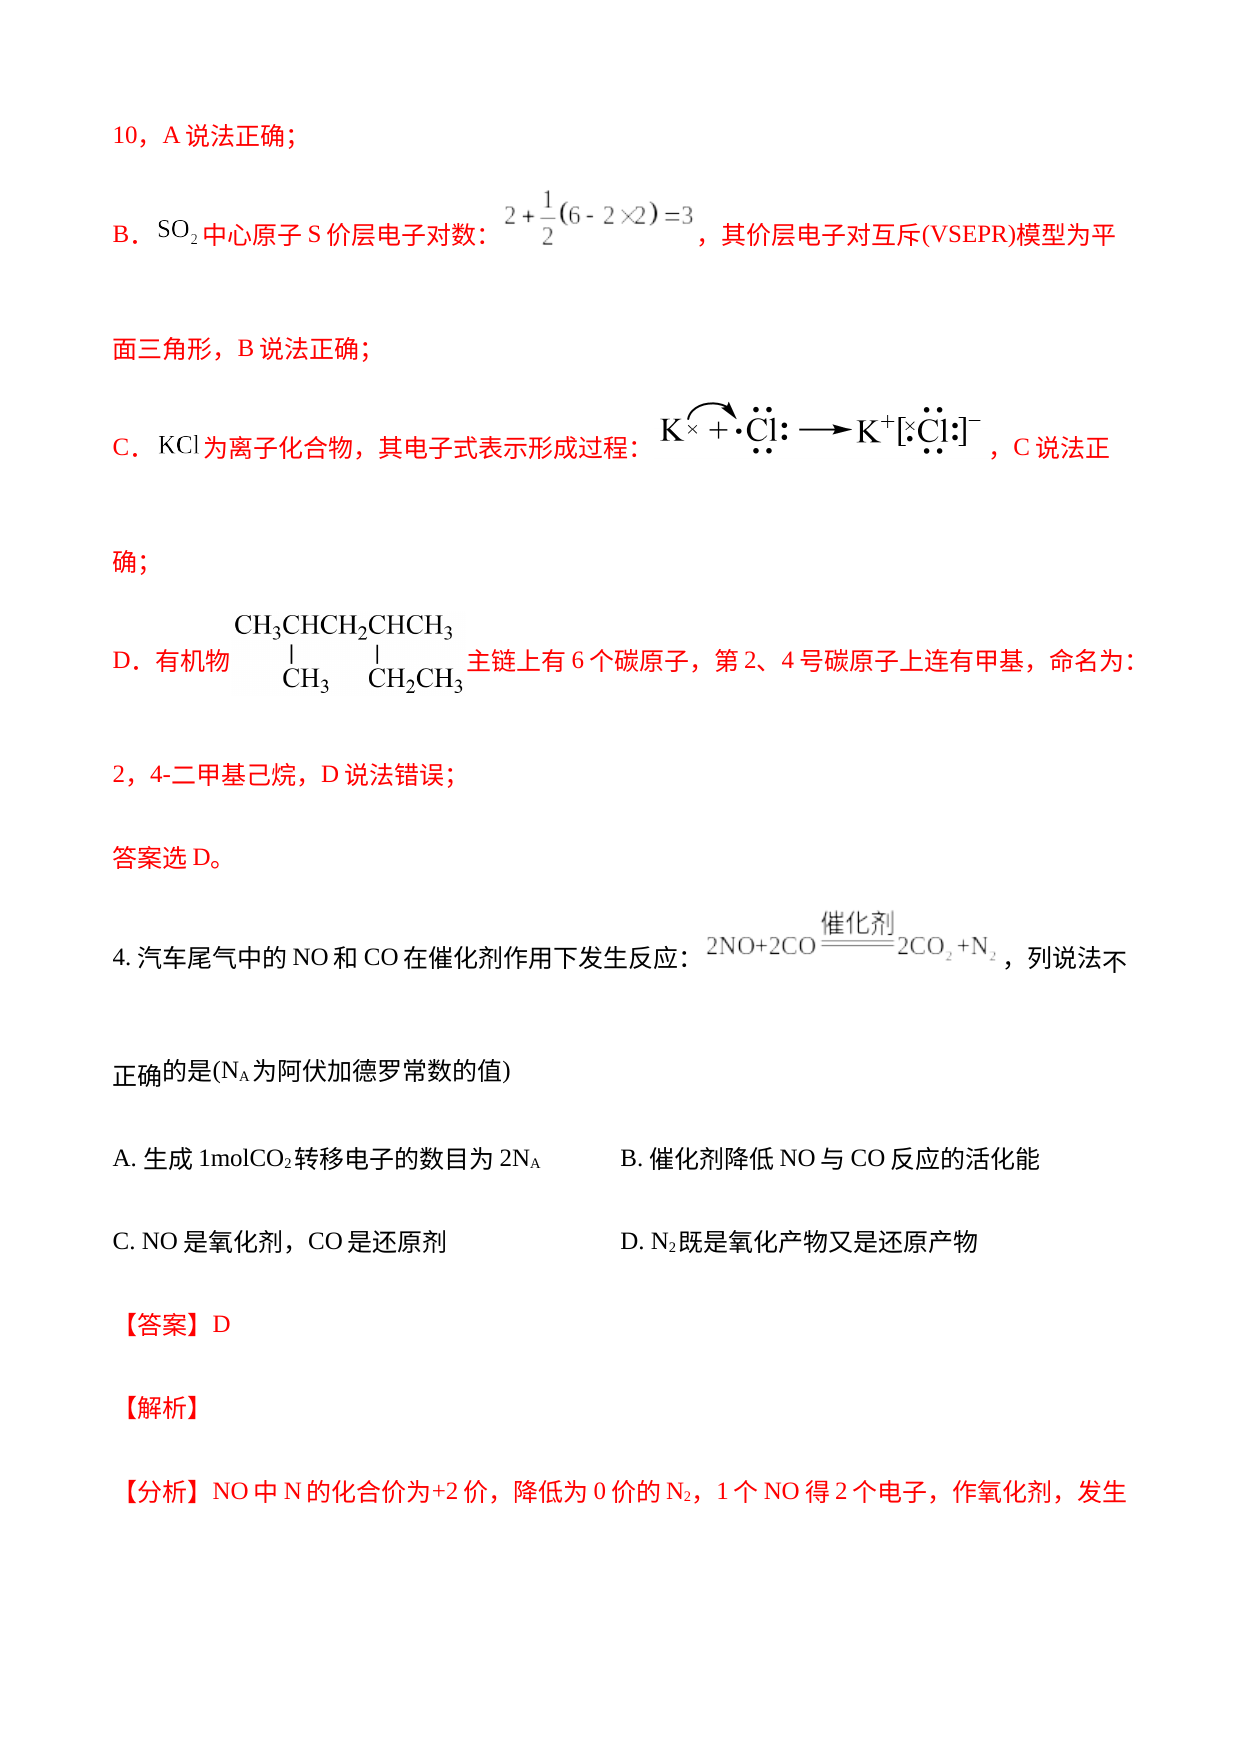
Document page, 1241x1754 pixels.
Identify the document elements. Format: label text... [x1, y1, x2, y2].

picture [653, 398, 988, 459]
text D．有机物主链上有6个碳原子，第2、4号碳原子上连有甲基，命名为：2，4-二甲基己烷，D说法错误； [112, 611, 1128, 806]
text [112, 102, 1128, 167]
text 4. 汽车尾气中的NO和CO在催化剂作用下发生反应：，列说法不正确的是(NA为阿伏加德罗常数的值) [112, 907, 1128, 1102]
text A. 生成1molCO2转移电子的数目为2NA B. 催化剂降低NO与CO反应的活化能 [112, 1125, 1128, 1190]
text C. NO是氧化剂，CO是还原剂 D. N2既是氧化产物又是还原产物 [112, 1208, 1128, 1273]
text 答案选D。 [112, 824, 1128, 889]
text 【解析】 [112, 1374, 1128, 1439]
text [112, 1458, 1128, 1523]
text B．中心原子S价层电子对数：，其价层电子对互斥(VSEPR)模型为平面三角形，B说法正确； [112, 185, 1128, 380]
picture [230, 611, 467, 696]
text C．为离子化合物，其电子式表示形成过程：，C说法正确； [112, 398, 1128, 593]
text 【答案】D [112, 1291, 1128, 1356]
